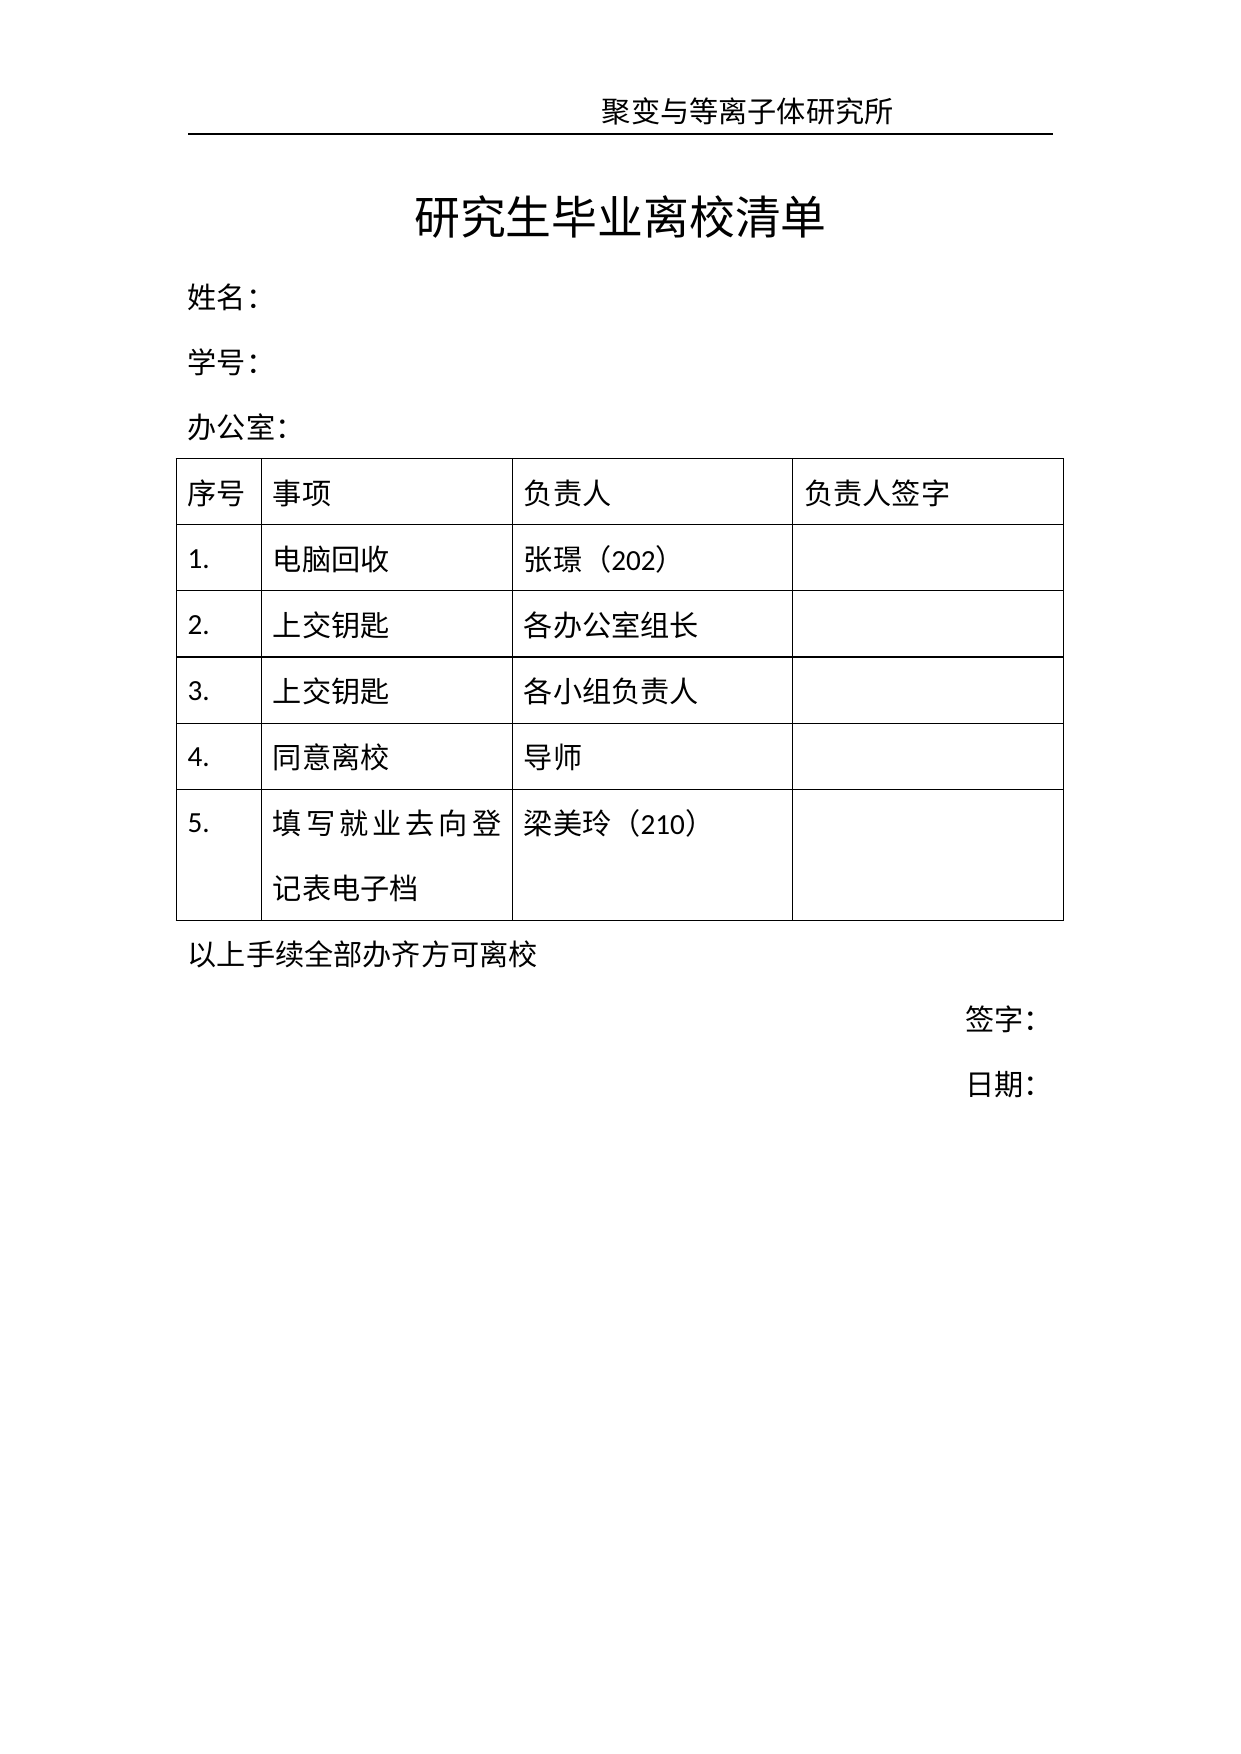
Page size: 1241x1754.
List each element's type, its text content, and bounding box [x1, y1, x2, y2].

table_cell [793, 525, 1063, 590]
table_cell 各小组负责人 [513, 658, 792, 722]
table_header 序号 [177, 459, 261, 524]
text 学号： [187, 328, 1053, 393]
table_cell [177, 525, 261, 590]
table_cell [793, 724, 1063, 788]
table_cell 填写就业去向登记表电子档 [262, 790, 512, 919]
table_cell 上交钥匙 [262, 658, 512, 722]
table_header 负责人签字 [793, 459, 1063, 524]
table_cell 各办公室组长 [513, 591, 792, 656]
table_cell 梁美玲（210） [513, 790, 792, 919]
text 日期： [187, 1051, 1053, 1116]
text 办公室： [187, 393, 1053, 458]
text 签字： [187, 986, 1053, 1051]
table_cell [177, 790, 261, 919]
text 以上手续全部办齐方可离校 [187, 921, 1053, 986]
table_header 负责人 [513, 459, 792, 524]
table_cell [793, 790, 1063, 919]
table_cell [793, 591, 1063, 656]
table_cell 张璟（202） [513, 525, 792, 590]
table_cell 上交钥匙 [262, 591, 512, 656]
table_cell [177, 658, 261, 722]
table_cell [177, 591, 261, 656]
text 研究生毕业离校清单 [187, 166, 1053, 263]
table_header 事项 [262, 459, 512, 524]
table_cell 导师 [513, 724, 792, 788]
table_cell [793, 658, 1063, 722]
table_cell 电脑回收 [262, 525, 512, 590]
table_cell [177, 724, 261, 788]
text 姓名： [187, 263, 1053, 328]
table_cell 同意离校 [262, 724, 512, 788]
